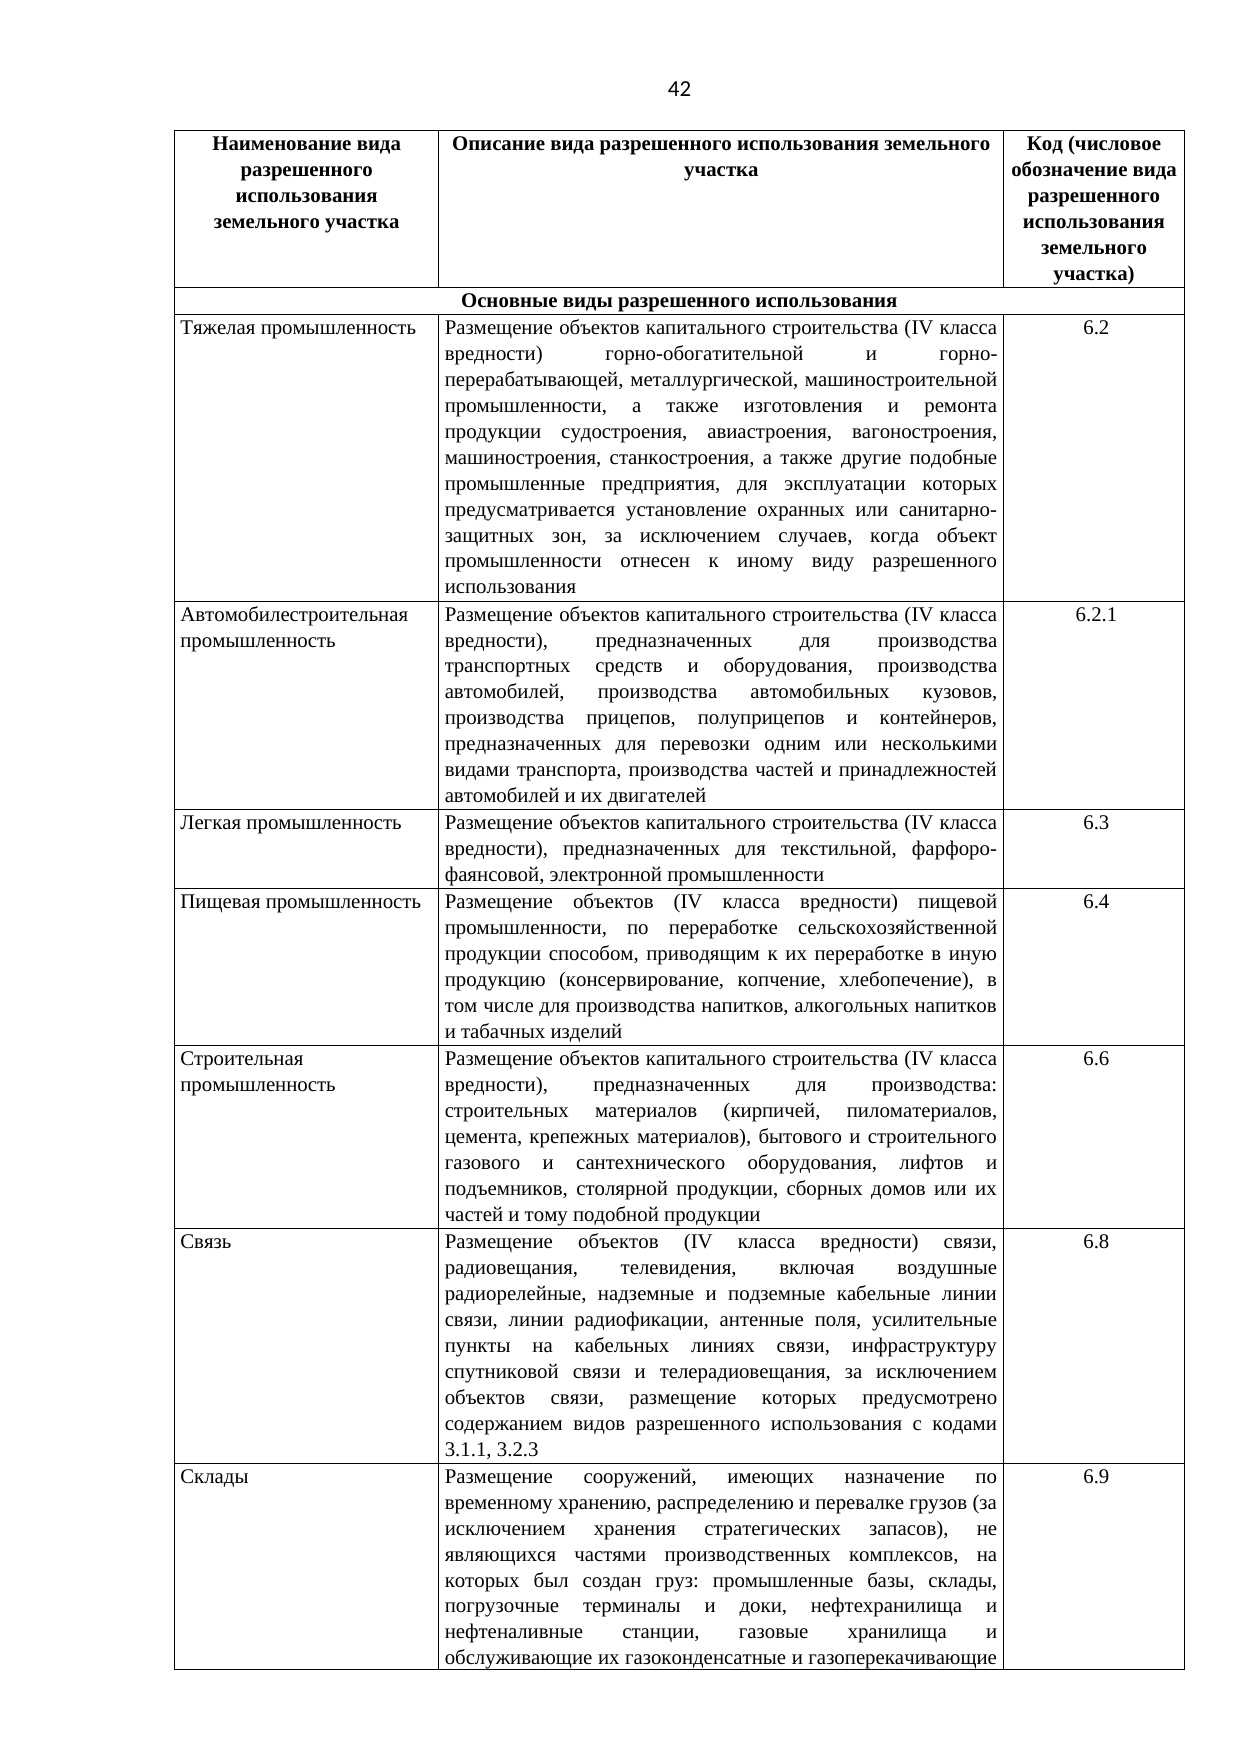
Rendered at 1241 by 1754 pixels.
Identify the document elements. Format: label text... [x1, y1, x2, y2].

table_cell 6.3 [1004, 810, 1184, 888]
table_cell Размещение объектов капитального строительства (IV класса вредности), предназначенных для производства: строительных материалов (кирпичей, пиломатериалов, цемента, крепежных материалов), бытового и строительного газового и сантехнического оборудования, лифтов и подъемников, столярной продукции, сборных домов или их частей и тому подобной продукции [439, 1046, 1003, 1228]
table_cell 6.9 [1004, 1464, 1184, 1669]
table_cell Связь [175, 1229, 438, 1463]
table_cell Размещение объектов (IV класса вредности) связи, радиовещания, телевидения, включая воздушные радиорелейные, надземные и подземные кабельные линии связи, линии радиофикации, антенные поля, усилительные пункты на кабельных линиях связи, инфраструктуру спутниковой связи и телерадиовещания, за исключением объектов связи, размещение которых предусмотрено содержанием видов разрешенного использования с кодами 3.1.1, 3.2.3 [439, 1229, 1003, 1463]
table_cell Автомобилестроительная промышленность [175, 602, 438, 809]
table_cell 6.8 [1004, 1229, 1184, 1463]
table_cell 6.6 [1004, 1046, 1184, 1228]
table_cell Размещение объектов капитального строительства (IV класса вредности) горно-обогатительной и горно-перерабатывающей, металлургической, машиностроительной промышленности, а также изготовления и ремонта продукции судостроения, авиастроения, вагоностроения, машиностроения, станкостроения, а также другие подобные промышленные предприятия, для эксплуатации которых предусматривается установление охранных или санитарно-защитных зон, за исключением случаев, когда объект промышленности отнесен к иному виду разрешенного использования [439, 315, 1003, 601]
table_cell Размещение объектов (IV класса вредности) пищевой промышленности, по переработке сельскохозяйственной продукции способом, приводящим к их переработке в иную продукцию (консервирование, копчение, хлебопечение), в том числе для производства напитков, алкогольных напитков и табачных изделий [439, 889, 1003, 1045]
table_cell Тяжелая промышленность [175, 315, 438, 601]
table_cell 6.2 [1004, 315, 1184, 601]
table_cell Легкая промышленность [175, 810, 438, 888]
table_header Код (числовое обозначение вида разрешенного использования земельного участка) [1004, 131, 1184, 287]
table_cell 6.4 [1004, 889, 1184, 1045]
table_cell Размещение объектов капитального строительства (IV класса вредности), предназначенных для текстильной, фарфоро-фаянсовой, электронной промышленности [439, 810, 1003, 888]
table_cell Строительная промышленность [175, 1046, 438, 1228]
table_cell Основные виды разрешенного использования [175, 288, 1184, 314]
table_header Наименование вида разрешенного использования земельного участка [175, 131, 438, 287]
table_cell Пищевая промышленность [175, 889, 438, 1045]
table_cell Размещение объектов капитального строительства (IV класса вредности), предназначенных для производства транспортных средств и оборудования, производства автомобилей, производства автомобильных кузовов, производства прицепов, полуприцепов и контейнеров, предназначенных для перевозки одним или несколькими видами транспорта, производства частей и принадлежностей автомобилей и их двигателей [439, 602, 1003, 809]
table_header Описание вида разрешенного использования земельного участка [439, 131, 1003, 287]
table_cell 6.2.1 [1004, 602, 1184, 809]
table_cell Склады [175, 1464, 438, 1669]
